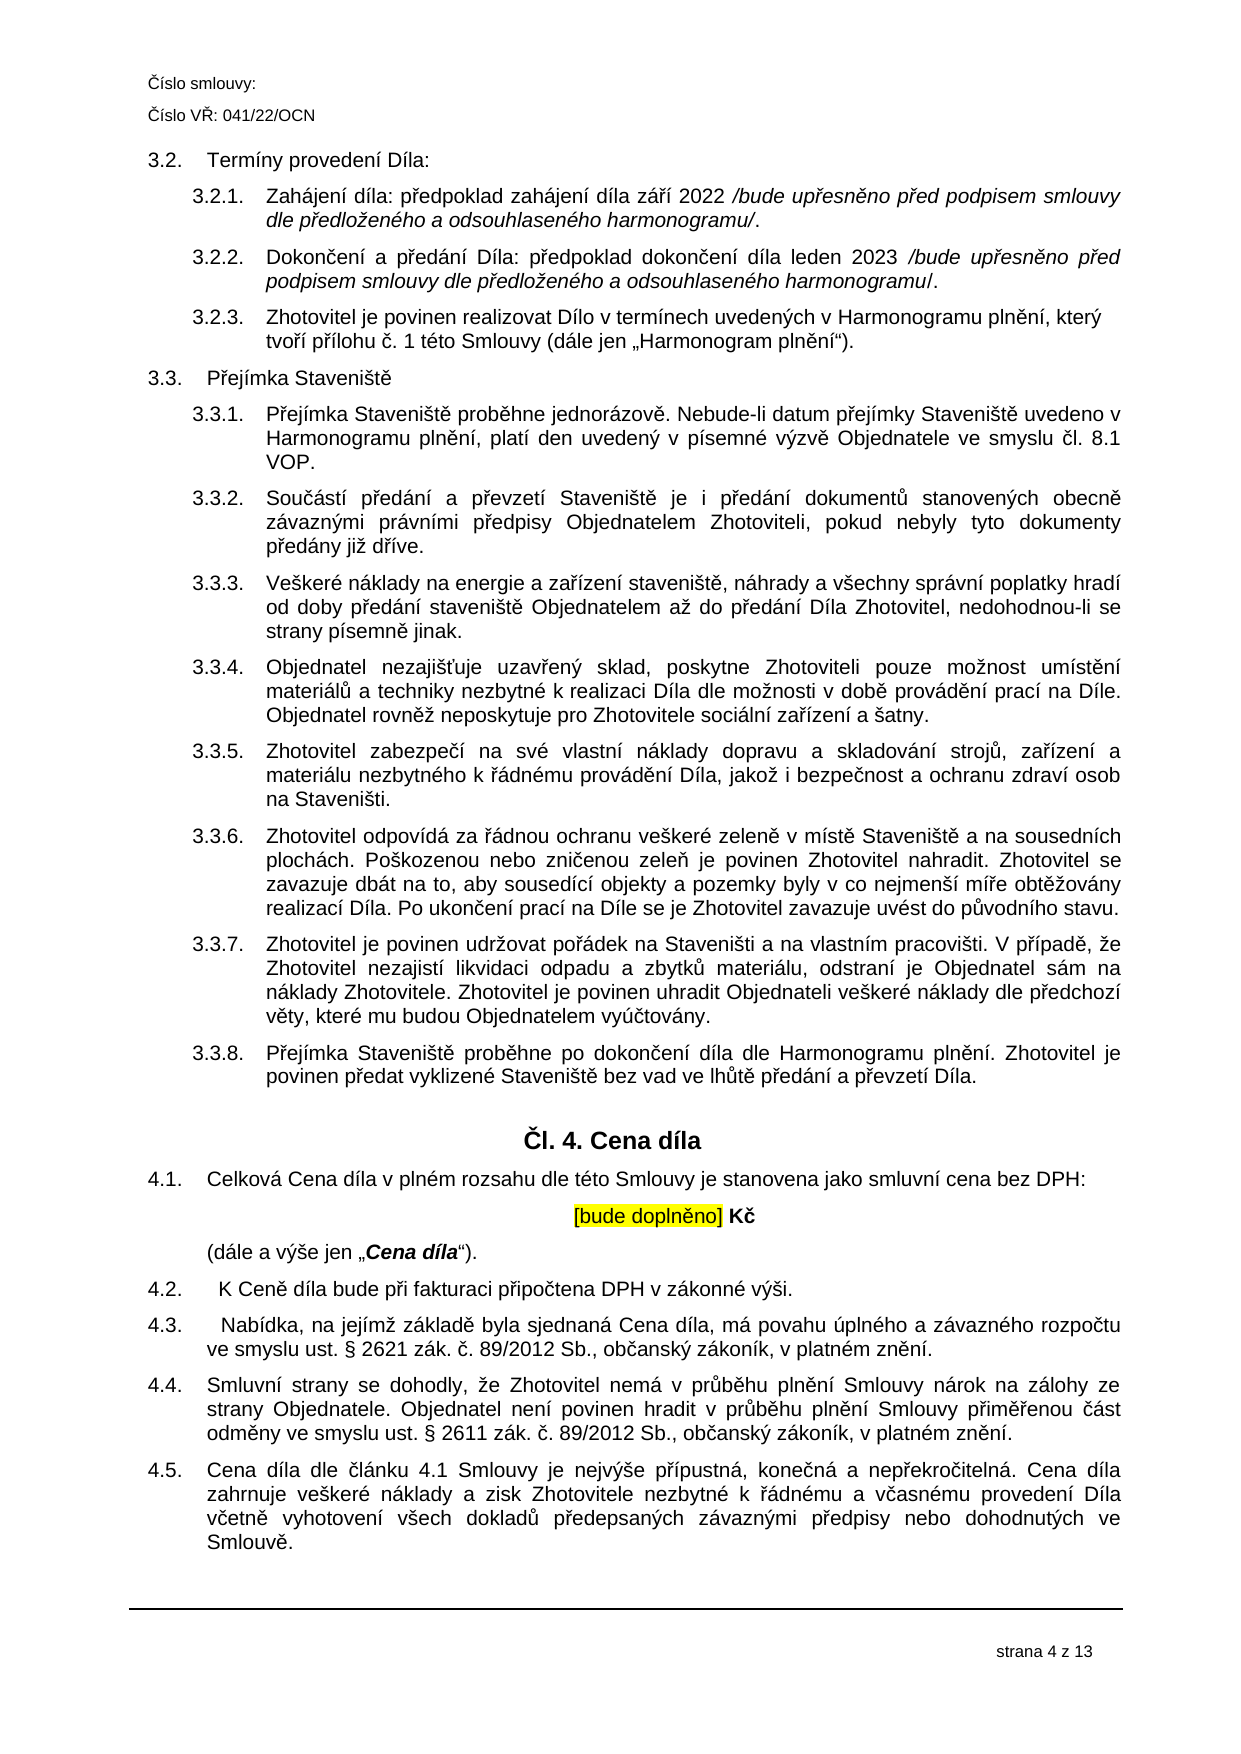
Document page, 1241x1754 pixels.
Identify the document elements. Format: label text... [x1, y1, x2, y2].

text K Ceně díla bude při fakturaci připočtena DPH v zákonné výši. [148, 1276, 1122, 1300]
text Přejímka Staveniště proběhne po dokončení díla dle Harmonogramu plnění. Zhotovitel je povinen předat vyklizené Staveniště bez vad ve lhůtě předání a převzetí Díla. [192, 1040, 1122, 1088]
text Veškeré náklady na energie a zařízení staveniště, náhrady a všechny správní poplatky hradí od doby předání staveniště Objednatelem až do předání Díla Zhotovitel, nedohodnou-li se strany písemně jinak. [192, 571, 1122, 642]
text Zahájení díla: předpoklad zahájení díla září 2022 /bude upřesněno před podpisem smlouvy dle předloženého a odsouhlaseného harmonogramu/. [192, 184, 1122, 232]
text Zhotovitel je povinen realizovat Dílo v termínech uvedených v Harmonogramu plnění, který tvoří přílohu č. 1 této Smlouvy (dále jen „Harmonogram plnění“). [192, 305, 1122, 353]
text Přejímka Staveniště [148, 365, 1122, 389]
text Objednatel nezajišťuje uzavřený sklad, poskytne Zhotoviteli pouze možnost umístění materiálů a techniky nezbytné k realizaci Díla dle možnosti v době provádění prací na Díle. Objednatel rovněž neposkytuje pro Zhotovitele sociální zařízení a šatny. [192, 655, 1122, 727]
text Celková Cena díla v plném rozsahu dle této Smlouvy je stanovena jako smluvní cena bez DPH: [148, 1167, 1122, 1191]
text Součástí předání a převzetí Staveniště je i předání dokumentů stanovených obecně závaznými právními předpisy Objednatelem Zhotoviteli, pokud nebyly tyto dokumenty předány již dříve. [192, 486, 1122, 558]
text Dokončení a předání Díla: předpoklad dokončení díla leden 2023 /bude upřesněno před podpisem smlouvy dle předloženého a odsouhlaseného harmonogramu/. [192, 244, 1122, 292]
text Zhotovitel odpovídá za řádnou ochranu veškeré zeleně v místě Staveniště a na sousedních plochách. Poškozenou nebo zničenou zeleň je povinen Zhotovitel nahradit. Zhotovitel se zavazuje dbát na to, aby sousedící objekty a pozemky byly v co nejmenší míře obtěžovány realizací Díla. Po ukončení prací na Díle se je Zhotovitel zavazuje uvést do původního stavu. [192, 824, 1122, 919]
list [bude doplněno] Kč [207, 1203, 1122, 1227]
text Zhotovitel zabezpečí na své vlastní náklady dopravu a skladování strojů, zařízení a materiálu nezbytného k řádnému provádění Díla, jakož i bezpečnost a ochranu zdraví osob na Staveništi. [192, 739, 1122, 811]
list (dále a výše jen „Cena díla“). [207, 1240, 1122, 1264]
text Zhotovitel je povinen udržovat pořádek na Staveništi a na vlastním pracovišti. V případě, že Zhotovitel nezajistí likvidaci odpadu a zbytků materiálu, odstraní je Objednatel sám na náklady Zhotovitele. Zhotovitel je povinen uhradit Objednateli veškeré náklady dle předchozí věty, které mu budou Objednatelem vyúčtovány. [192, 932, 1122, 1028]
text Termíny provedení Díla: [148, 148, 1122, 172]
text Cena díla [102, 1126, 1122, 1154]
text Nabídka, na jejímž základě byla sjednaná Cena díla, má povahu úplného a závazného rozpočtu ve smyslu ust. § 2621 zák. č. 89/2012 Sb., občanský zákoník, v platném znění. [148, 1313, 1122, 1361]
text Smluvní strany se dohodly, že Zhotovitel nemá v průběhu plnění Smlouvy nárok na zálohy ze strany Objednatele. Objednatel není povinen hradit v průběhu plnění Smlouvy přiměřenou část odměny ve smyslu ust. § 2611 zák. č. 89/2012 Sb., občanský zákoník, v platném znění. [148, 1373, 1122, 1445]
text Cena díla dle článku 4.1 Smlouvy je nejvýše přípustná, konečná a nepřekročitelná. Cena díla zahrnuje veškeré náklady a zisk Zhotovitele nezbytné k řádnému a včasnému provedení Díla včetně vyhotovení všech dokladů předepsaných závaznými předpisy nebo dohodnutých ve Smlouvě. [148, 1458, 1122, 1553]
text Přejímka Staveniště proběhne jednorázově. Nebude-li datum přejímky Staveniště uvedeno v Harmonogramu plnění, platí den uvedený v písemné výzvě Objednatele ve smyslu čl. 8.1 VOP. [192, 402, 1122, 474]
